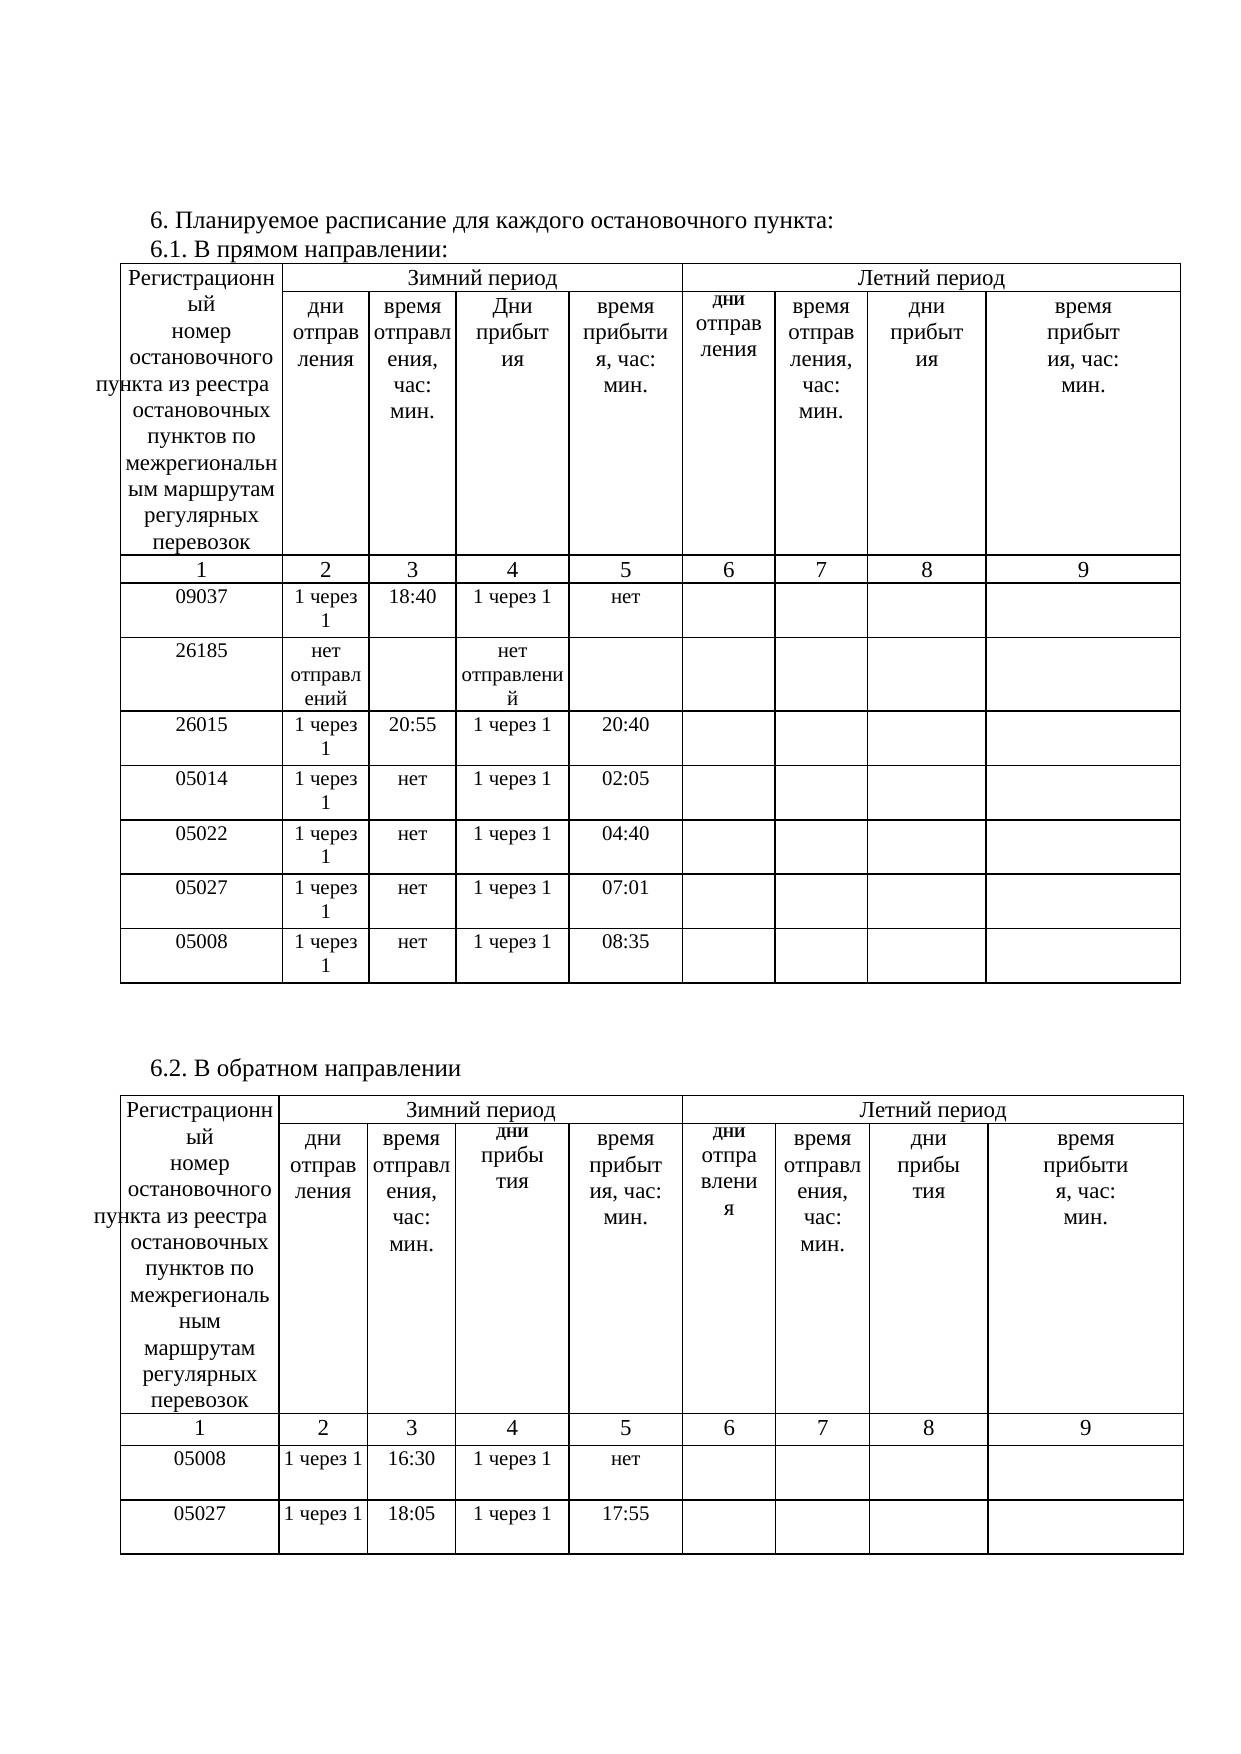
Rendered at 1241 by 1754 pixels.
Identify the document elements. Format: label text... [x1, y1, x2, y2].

table_cell дни отправ ления [283, 292, 368, 554]
table_cell 26185 [121, 638, 282, 710]
table_cell 6 [683, 1414, 775, 1444]
table_cell дни отправ ления [280, 1124, 367, 1413]
table_cell [868, 584, 985, 636]
table_cell 07:01 [570, 875, 682, 928]
text 6. Планируемое расписание для каждого остановочного пункта: [150, 205, 1090, 234]
table_cell [989, 1501, 1183, 1553]
table_cell [570, 638, 682, 710]
table_cell 1 через 1 [283, 929, 368, 982]
table_cell [683, 1501, 775, 1553]
table_cell время отправл ения, час: мин. [776, 1124, 869, 1413]
table_cell [776, 821, 867, 873]
table_cell [987, 929, 1180, 982]
table_cell нет [370, 766, 455, 819]
table_cell 09037 [121, 584, 282, 636]
table_cell 18:05 [368, 1501, 455, 1553]
table_cell 05027 [121, 1501, 278, 1553]
table_cell 9 [989, 1414, 1183, 1444]
table_cell ДНИ прибы тия [456, 1124, 568, 1413]
table_cell 1 [121, 556, 282, 582]
table_cell [870, 1501, 987, 1553]
table_cell 08:35 [570, 929, 682, 982]
text 6.2. В обратном направлении [150, 1053, 1090, 1082]
table_cell нет отправлений [457, 638, 568, 710]
table_cell 1 через 1 [283, 875, 368, 928]
table_cell 2 [280, 1414, 367, 1444]
table_cell 1 [121, 1414, 278, 1444]
table_cell нет отправлений [283, 638, 368, 710]
table_cell [868, 821, 985, 873]
table_cell 1 через 1 [280, 1501, 367, 1553]
table_cell ДНИ отправ ления [683, 292, 774, 554]
table_header Летний период [683, 1096, 1183, 1123]
table_cell 18:40 [370, 584, 455, 636]
table_cell 1 через 1 [456, 1501, 568, 1553]
table_cell [987, 584, 1180, 636]
table_cell 9 [987, 556, 1180, 582]
table_header Зимний период [283, 264, 682, 291]
table_cell 7 [776, 556, 867, 582]
table_cell [987, 712, 1180, 764]
text 6.1. В прямом направлении: [150, 234, 1090, 263]
table_cell 1 через 1 [457, 875, 568, 928]
table_cell 8 [868, 556, 985, 582]
table_cell 05014 [121, 766, 282, 819]
table_cell 1 через 1 [283, 712, 368, 764]
table_cell 1 через 1 [457, 821, 568, 873]
table_cell 20:55 [370, 712, 455, 764]
table_cell ДНИ отпра влени я [683, 1124, 775, 1413]
table_cell 5 [570, 556, 682, 582]
table_cell 4 [456, 1414, 568, 1444]
table_cell 8 [870, 1414, 987, 1444]
table_cell 1 через 1 [283, 584, 368, 636]
table_header Летний период [683, 264, 1180, 291]
table_cell время прибыт ия, час: мин. [570, 1124, 682, 1413]
table_cell 1 через 1 [280, 1446, 367, 1499]
table_cell [868, 929, 985, 982]
table_cell время отправ ления, час: мин. [776, 292, 867, 554]
table_cell [776, 875, 867, 928]
table_header Зимний период [280, 1096, 682, 1123]
table_cell [868, 766, 985, 819]
table_cell 02:05 [570, 766, 682, 819]
table_cell [776, 638, 867, 710]
table_cell [987, 766, 1180, 819]
table_cell [683, 929, 774, 982]
table_cell Дни прибыт ия [457, 292, 568, 554]
table_cell 1 через 1 [457, 584, 568, 636]
table_cell 05022 [121, 821, 282, 873]
table_cell нет [570, 584, 682, 636]
table_cell [683, 712, 774, 764]
table_cell 1 через 1 [283, 766, 368, 819]
table_cell 2 [283, 556, 368, 582]
table_cell время прибыт ия, час: мин. [987, 292, 1180, 554]
table_cell [868, 638, 985, 710]
table_cell [683, 584, 774, 636]
table_cell 05008 [121, 929, 282, 982]
table_cell 5 [570, 1414, 682, 1444]
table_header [121, 1096, 278, 1413]
table_cell [870, 1446, 987, 1499]
table_cell [987, 875, 1180, 928]
table_cell 16:30 [368, 1446, 455, 1499]
table_cell [683, 766, 774, 819]
table_cell 1 через 1 [457, 712, 568, 764]
table_cell время отправл ения, час: мин. [370, 292, 455, 554]
table_cell 20:40 [570, 712, 682, 764]
table_header Регистрационный номер остановочного пункта из реестра остановочных пунктов по межрегиональным маршрутам регулярных перевозок [121, 264, 282, 554]
table_cell 05008 [121, 1446, 278, 1499]
table_cell 05027 [121, 875, 282, 928]
table_cell 1 через 1 [456, 1446, 568, 1499]
table_cell дни прибыт ия [868, 292, 985, 554]
table_cell 1 через 1 [283, 821, 368, 873]
table_cell нет [370, 875, 455, 928]
table_cell [683, 875, 774, 928]
table_cell время отправл ения, час: мин. [368, 1124, 455, 1413]
table_cell 3 [370, 556, 455, 582]
table_cell 3 [368, 1414, 455, 1444]
table_cell [776, 929, 867, 982]
table_cell 4 [457, 556, 568, 582]
table_cell [987, 638, 1180, 710]
table_cell [776, 1446, 869, 1499]
table_cell [989, 1446, 1183, 1499]
table_cell [776, 712, 867, 764]
table_cell время прибыти я, час: мин. [989, 1124, 1183, 1413]
table_cell [683, 1446, 775, 1499]
table_cell 17:55 [570, 1501, 682, 1553]
table_cell 26015 [121, 712, 282, 764]
table_cell 1 через 1 [457, 929, 568, 982]
table_cell 1 через 1 [457, 766, 568, 819]
table_cell дни прибы тия [870, 1124, 987, 1413]
table_cell [868, 712, 985, 764]
table_cell [370, 638, 455, 710]
table_cell [776, 766, 867, 819]
table_cell [683, 638, 774, 710]
table_cell нет [370, 821, 455, 873]
table_cell 6 [683, 556, 774, 582]
table_cell [683, 821, 774, 873]
table_cell 7 [776, 1414, 869, 1444]
table_cell [776, 584, 867, 636]
table_cell [868, 875, 985, 928]
table_cell [987, 821, 1180, 873]
table_cell [776, 1501, 869, 1553]
table_cell время прибыти я, час: мин. [570, 292, 682, 554]
table_cell нет [570, 1446, 682, 1499]
table_cell нет [370, 929, 455, 982]
table_cell 04:40 [570, 821, 682, 873]
